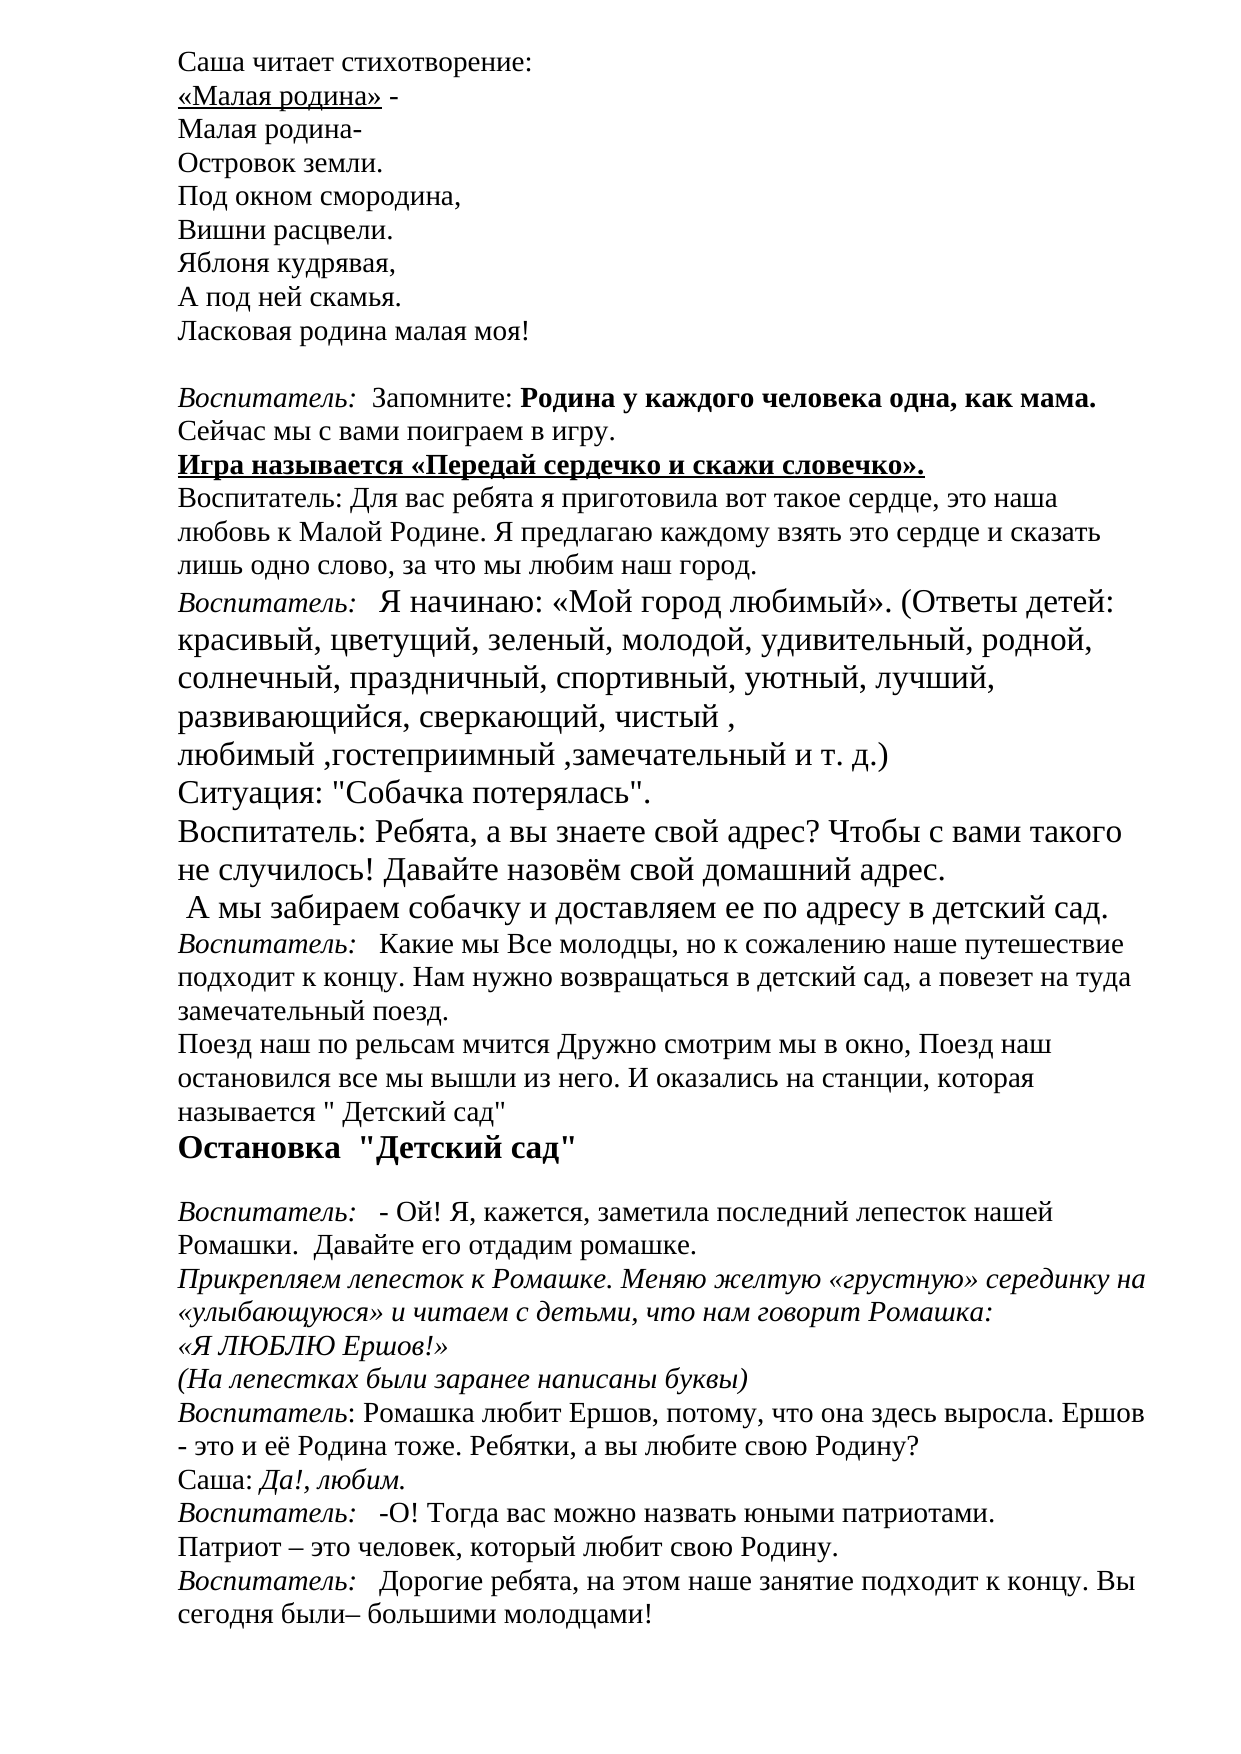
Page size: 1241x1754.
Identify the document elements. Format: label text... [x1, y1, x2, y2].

text (На лепестках были заранее написаны буквы) [177, 1361, 1152, 1395]
text Воспитатель: - Ой! Я, кажется, заметила последний лепесток нашей Ромашки. Давайте его отдадим ромашке. [177, 1194, 1152, 1261]
text Остановка "Детский сад" [177, 1127, 1152, 1166]
text «Я ЛЮБЛЮ Ершов!» [177, 1328, 1152, 1361]
text Воспитатель: -О! Тогда вас можно назвать юными патриотами. [177, 1496, 1152, 1529]
text Игра называется «Передай сердечко и скажи словечко». Воспитатель: Для вас ребята я приготовила вот такое сердце, это наша любовь к Малой Родине. Я предлагаю каждому взять это сердце и сказать лишь одно слово, за что мы любим наш город. [177, 447, 1152, 581]
text Воспитатель: Ромашка любит Ершов, потому, что она здесь выросла. Ершов - это и её Родина тоже. Ребятки, а вы любите свою Родину? [177, 1395, 1152, 1462]
text Поезд наш по рельсам мчится Дружно смотрим мы в окно, Поезд наш остановился все мы вышли из него. И оказались на станции, которая называется " Детский сад" [177, 1027, 1152, 1127]
text Ситуация: "Собачка потерялась". Воспитатель: Ребята, а вы знаете свой адрес? Чтобы с вами такого не случилось! Давайте назовём свой домашний адрес. [177, 773, 1152, 888]
text Патриот – это человек, который любит свою Родину. [177, 1529, 1152, 1563]
text Сейчас мы с вами поиграем в игру. [177, 413, 1152, 447]
text А мы забираем собачку и доставляем ее по адресу в детский сад. [177, 888, 1152, 926]
text Саша: Да!, любим. [177, 1462, 1152, 1496]
text Воспитатель: Дорогие ребята, на этом наше занятие подходит к концу. Вы сегодня были– большими молодцами! [177, 1563, 1152, 1630]
text Саша читает стихотворение: «Малая родина» - Малая родина- Островок земли. Под окном смородина, Вишни расцвели. Яблоня кудрявая, А под ней скамья. Ласковая родина малая моя! Воспитатель: Запомните: Родина у каждого человека одна, как мама. [177, 44, 1152, 413]
text Воспитатель: Я начинаю: «Мой город любимый». (Ответы детей: красивый, цветущий, зеленый, молодой, удивительный, родной, солнечный, праздничный, спортивный, уютный, лучший, развивающийся, сверкающий, чистый , любимый ,гостеприимный ,замечательный и т. д.) [177, 581, 1152, 773]
text Прикрепляем лепесток к Ромашке. Меняю желтую «грустную» серединку на «улыбающуюся» и читаем с детьми, что нам говорит Ромашка: [177, 1261, 1152, 1328]
text Воспитатель: Какие мы Все молодцы, но к сожалению наше путешествие подходит к концу. Нам нужно возвращаться в детский сад, а повезет на туда замечательный поезд. [177, 926, 1152, 1027]
